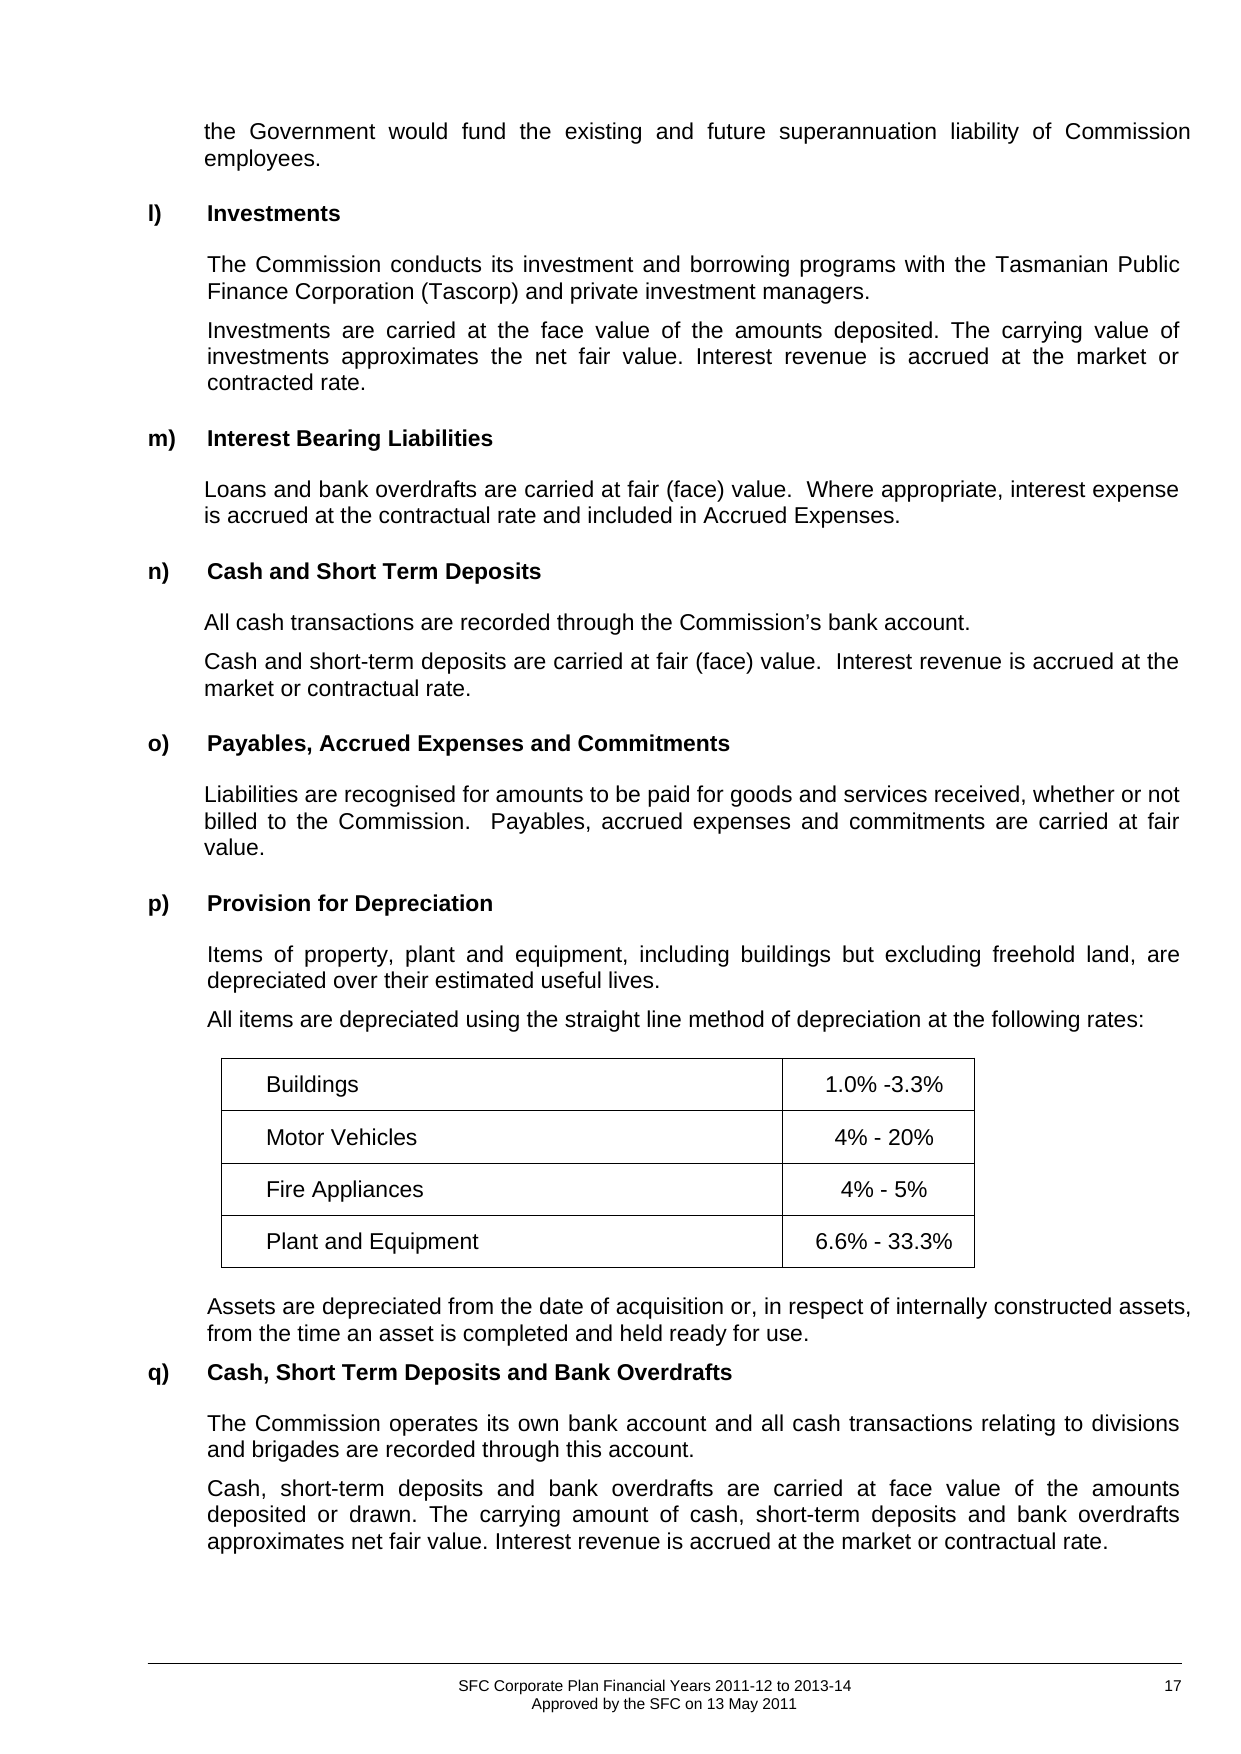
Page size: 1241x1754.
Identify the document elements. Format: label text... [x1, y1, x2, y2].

text The Commission conducts its investment and borrowing programs with the Tasmanian Public Finance Corporation (Tascorp) and private investment managers. [148, 251, 1181, 304]
list Payables, Accrued Expenses and Commitments [148, 730, 1181, 756]
list Cash, Short Term Deposits and Bank Overdrafts [148, 1358, 1181, 1385]
list Interest Bearing Liabilities [148, 425, 1181, 451]
text Investments are carried at the face value of the amounts deposited. The carrying value of investments approximates the net fair value. Interest revenue is accrued at the market or contracted rate. [148, 317, 1181, 396]
text All items are depreciated using the straight line method of depreciation at the following rates: [148, 1006, 1181, 1033]
table_header Buildings [222, 1059, 782, 1110]
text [204, 118, 1192, 171]
table_cell Motor Vehicles [222, 1111, 782, 1162]
list Provision for Depreciation [148, 890, 1181, 916]
text Items of property, plant and equipment, including buildings but excluding freehold land, are depreciated over their estimated useful lives. [148, 941, 1181, 994]
list Investments [148, 200, 1181, 226]
list Cash and Short Term Deposits [148, 558, 1181, 584]
text The Commission operates its own bank account and all cash transactions relating to divisions and brigades are recorded through this account. [148, 1410, 1181, 1462]
table_cell Fire Appliances [222, 1164, 782, 1215]
table_header 1.0% -3.3% [783, 1059, 974, 1110]
table_cell 4% - 20% [783, 1111, 974, 1162]
text Liabilities are recognised for amounts to be paid for goods and services received, whether or not billed to the Commission. Payables, accrued expenses and commitments are carried at fair value. [204, 781, 1181, 861]
table_cell Plant and Equipment [222, 1216, 782, 1267]
text Loans and bank overdrafts are carried at fair (face) value. Where appriate, interest expense is accrued at the contractual rate and included in Accrued Expenses. [204, 476, 1181, 529]
table_cell 6.6% - 33.3% [783, 1216, 974, 1267]
text All cash transactions are recorded through the Commission’s bank account. [204, 609, 1181, 636]
text Cash and short-term deposits are carried at fair (face) value. Interest revenue is accrued at the market or contractual rate. [204, 648, 1181, 701]
table_cell 4% - 5% [783, 1164, 974, 1215]
text Assets are depreciated from the date of acquisition or, in respect of internally constructed assets, from the time an asset is completed and held ready for use. [148, 1293, 1192, 1346]
text Cash, short-term deposits and bank overdrafts are carried at face value of the amounts deposited or drawn. The carrying amount of cash, short-term deposits and bank overdrafts approximates net fair value. Interest revenue is accrued at the market or contractual rate. [148, 1475, 1181, 1554]
